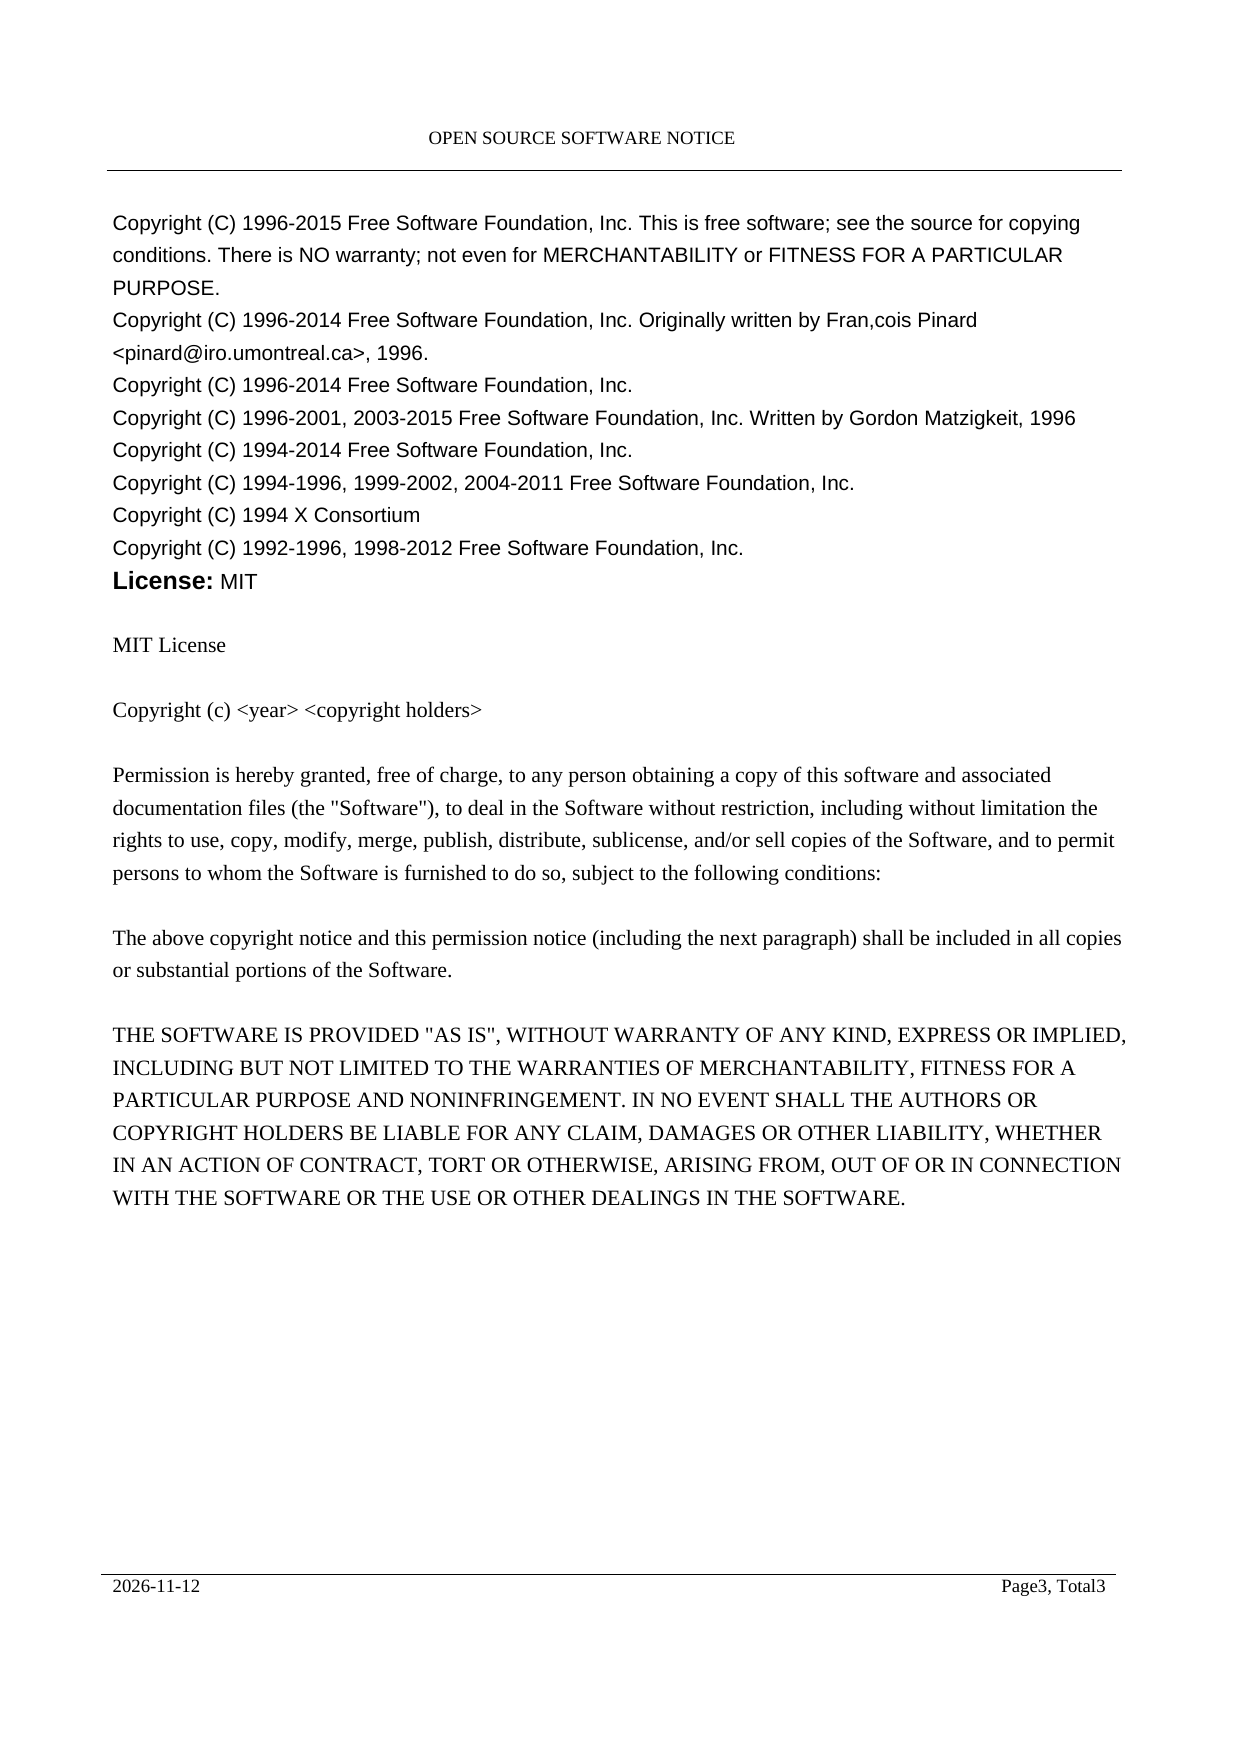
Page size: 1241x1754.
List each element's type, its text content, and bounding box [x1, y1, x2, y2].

text Copyright (C) 1996-2001, 2003-2015 Free Software Foundation, Inc. Written by Gordon Matzigkeit, 1996 [112, 401, 1128, 434]
text Copyright (C) 1994-2014 Free Software Foundation, Inc. [112, 434, 1128, 466]
text Copyright (C) 1994-1996, 1999-2002, 2004-2011 Free Software Foundation, Inc. [112, 466, 1128, 499]
text Copyright (C) 1992-1996, 1998-2012 Free Software Foundation, Inc. [112, 531, 1128, 564]
text Copyright (C) 1996-2014 Free Software Foundation, Inc. Originally written by Fran,cois Pinard <pinard@iro.umontreal.ca>, 1996. [112, 304, 1128, 369]
text License: MIT MIT License Copyright (c) <year> <copyright holders> Permission is hereby granted, free of charge, to any person obtaining a copy of this software and associated documentation files (the "Software"), to deal in the Software without restriction, including without limitation the rights to use, copy, modify, merge, publish, distribute, sublicense, and/or sell copies of the Software, and to permit persons to whom the Software is furnished to do so, subject to the following conditions: The above copyright notice and this permission notice (including the next paragraph) shall be included in all copies or substantial portions of the Software. THE SOFTWARE IS PROVIDED "AS IS", WITHOUT WARRANTY OF ANY KIND, EXPRESS OR IMPLIED, INCLUDING BUT NOT LIMITED TO THE WARRANTIES OF MERCHANTABILITY, FITNESS FOR A PARTICULAR PURPOSE AND NONINFRINGEMENT. IN NO EVENT SHALL THE AUTHORS OR COPYRIGHT HOLDERS BE LIABLE FOR ANY CLAIM, DAMAGES OR OTHER LIABILITY, WHETHER IN AN ACTION OF CONTRACT, TORT OR OTHERWISE, ARISING FROM, OUT OF OR IN CONNECTION WITH THE SOFTWARE OR THE USE OR OTHER DEALINGS IN THE SOFTWARE. [112, 564, 1128, 1214]
text Copyright (C) 1994 X Consortium [112, 499, 1128, 531]
text Copyright (C) 1996-2015 Free Software Foundation, Inc. This is free software; see the source for copying conditions. There is NO warranty; not even for MERCHANTABILITY or FITNESS FOR A PARTICULAR PURPOSE. [112, 206, 1128, 304]
text Copyright (C) 1996-2014 Free Software Foundation, Inc. [112, 369, 1128, 401]
